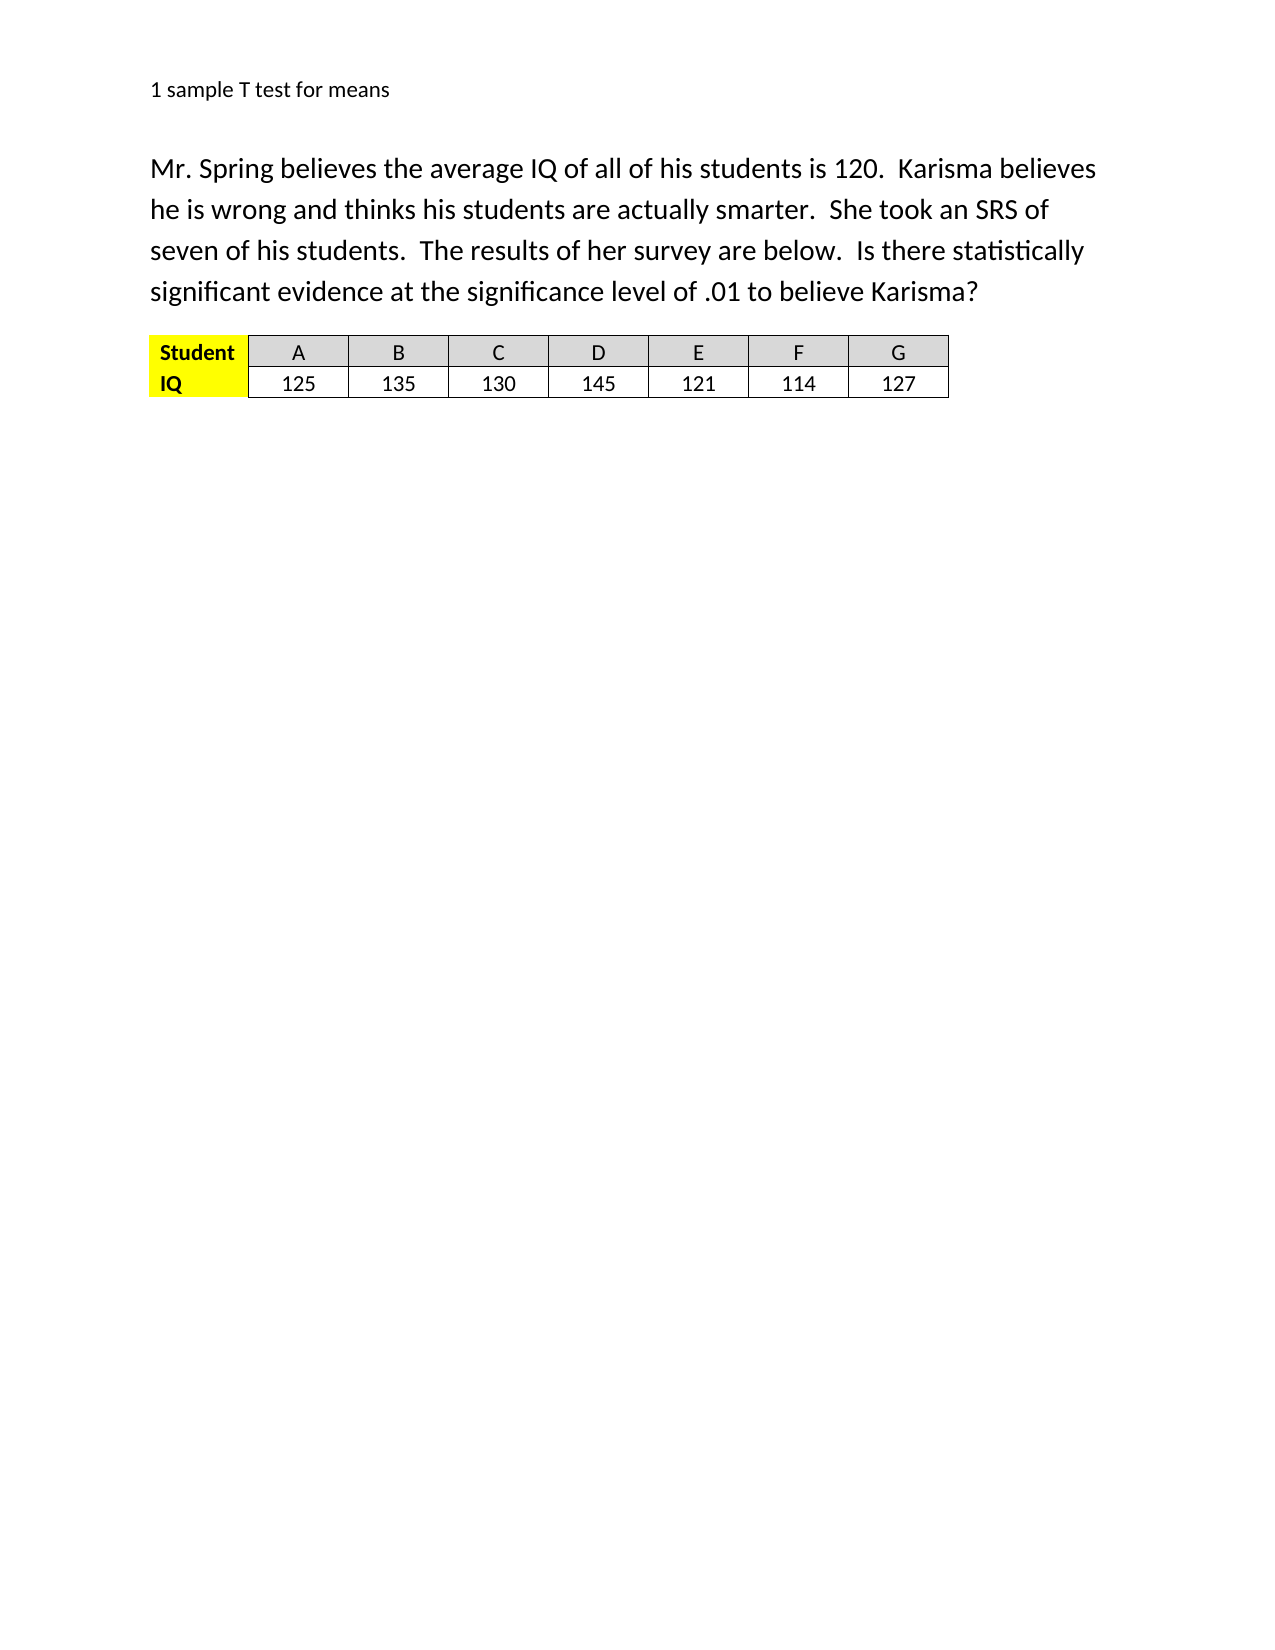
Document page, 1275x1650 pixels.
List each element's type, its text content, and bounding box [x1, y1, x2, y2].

table_header E [649, 336, 748, 366]
table_cell 121 [649, 367, 748, 397]
table_header C [449, 336, 548, 366]
table_header G [849, 336, 948, 366]
table_cell 114 [749, 367, 848, 397]
table_header A [249, 336, 348, 366]
table_header D [549, 336, 648, 366]
text Mr. Spring believes the average IQ of all of his students is 120. Karisma believes he is wrong and thinks his students are actually smarter. She took an SRS of seven of his students. The results of her survey are below. Is there statistically significant evidence at the significance level of .01 to believe Karisma? [150, 150, 1125, 308]
table_cell 130 [449, 367, 548, 397]
table_header F [749, 336, 848, 366]
table_cell IQ [149, 366, 248, 397]
table_cell 135 [349, 367, 448, 397]
table_cell 125 [249, 367, 348, 397]
table_header Student [149, 335, 248, 366]
table_cell 145 [549, 367, 648, 397]
table_cell 127 [849, 367, 948, 397]
table_header B [349, 336, 448, 366]
